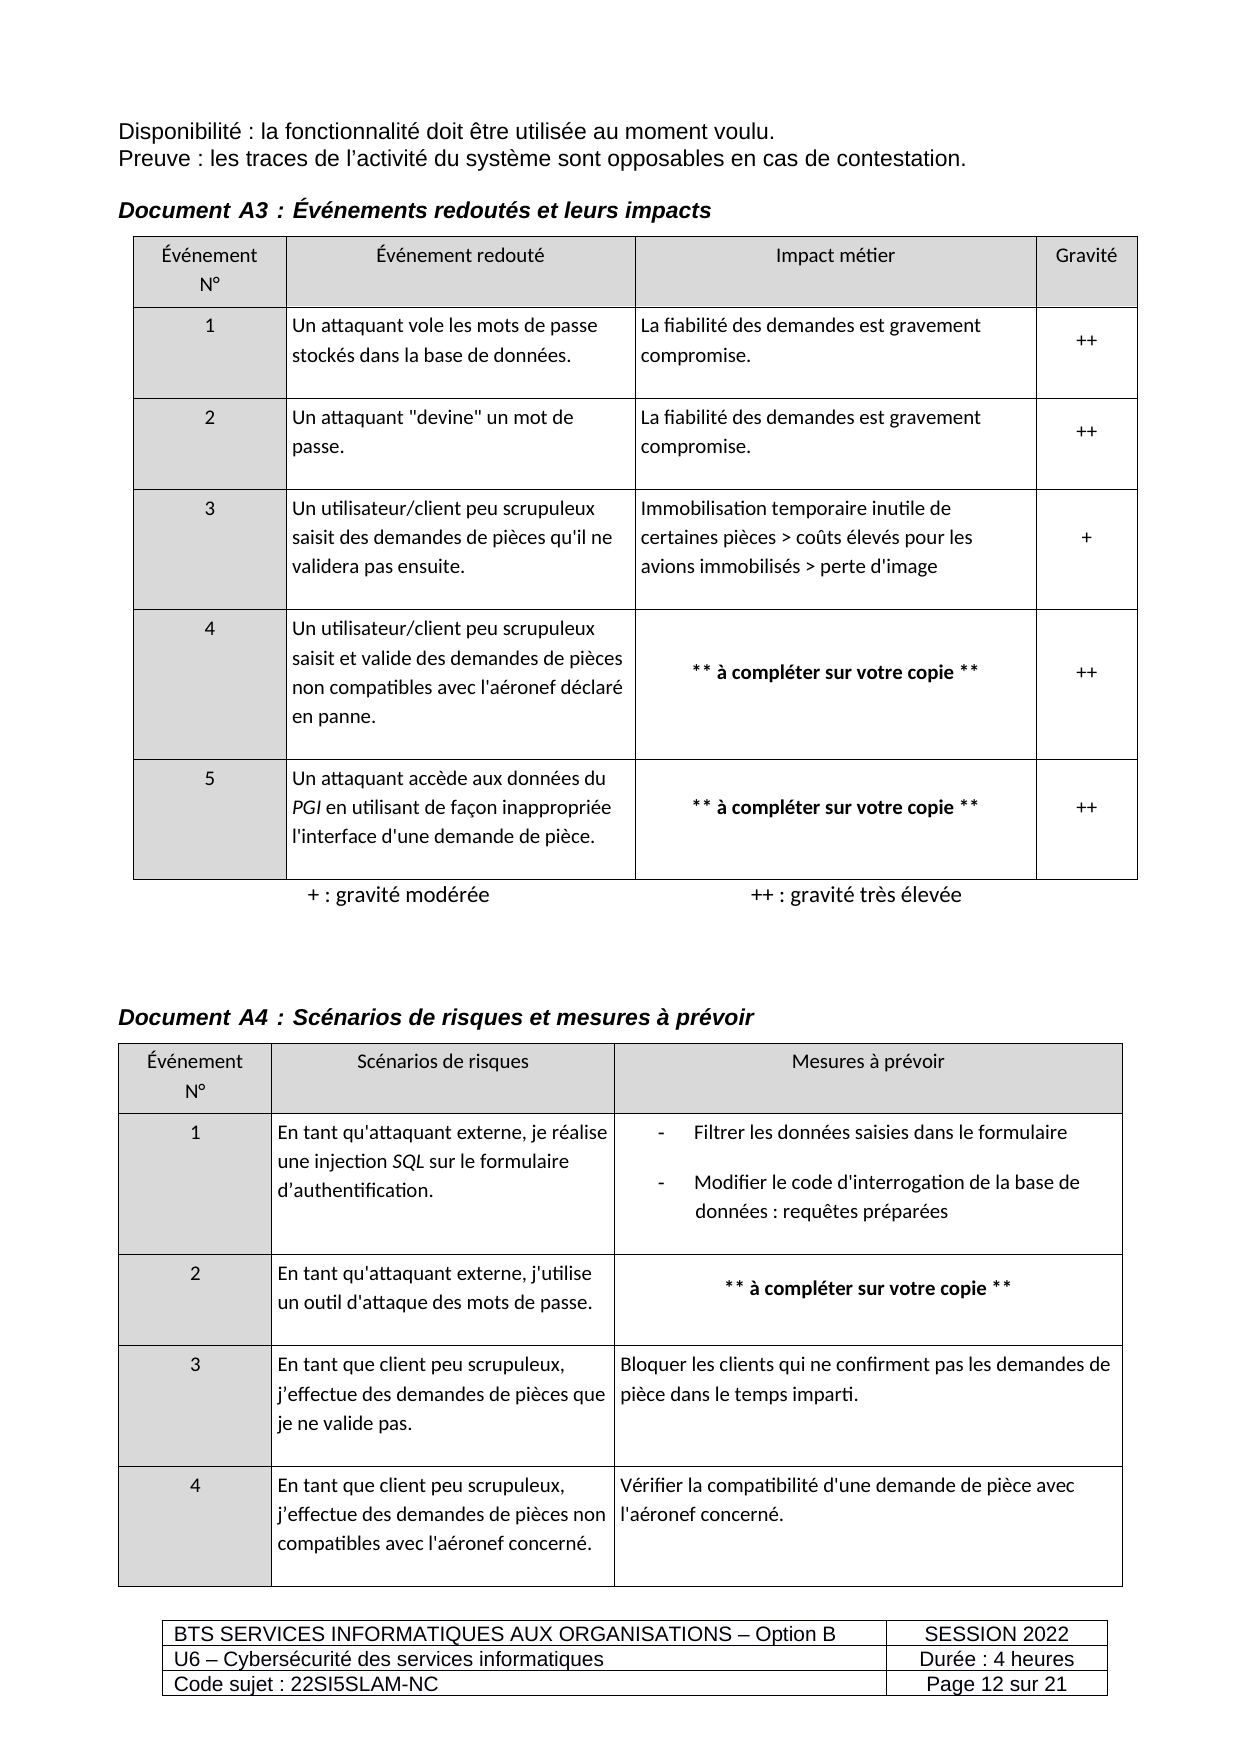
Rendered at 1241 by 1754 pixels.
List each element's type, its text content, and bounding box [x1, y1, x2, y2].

table_cell 4 [134, 610, 286, 759]
table_cell Un attaquant "devine" un mot de passe. [287, 399, 635, 489]
text Preuve : les traces de l’activité du système sont opposables en cas de contestation. [118, 144, 1152, 171]
table_cell Vérifier la compatibilité d'une demande de pièce avec l'aéronef concerné. [615, 1467, 1122, 1586]
text Document A3 : Événements redoutés et leurs impacts [118, 197, 1152, 223]
table_cell 4 [119, 1467, 271, 1586]
table_cell 1 [134, 308, 286, 398]
table_header Impact métier [636, 237, 1036, 306]
table_cell 2 [119, 1255, 271, 1345]
table_cell Immobilisation temporaire inutile de certaines pièces > coûts élevés pour les avions immobilisés > perte d'image [636, 490, 1036, 609]
table_cell ** à compléter sur votre copie ** [615, 1255, 1122, 1345]
table_cell 2 [134, 399, 286, 489]
table_cell Un attaquant accède aux données du PGI en utilisant de façon inappropriée l'interface d'une demande de pièce. [287, 760, 635, 879]
table_cell 1 [119, 1114, 271, 1254]
table_cell En tant que client peu scrupuleux, j’effectue des demandes de pièces non compatibles avec l'aéronef concerné. [272, 1467, 614, 1586]
table_header Événement N° [134, 237, 286, 306]
table_cell + [1037, 490, 1137, 609]
table_cell 5 [134, 760, 286, 879]
table_header Gravité [1037, 237, 1137, 306]
table_cell ++ [1037, 610, 1137, 759]
table_cell ++ [1037, 308, 1137, 398]
table_cell Un utilisateur/client peu scrupuleux saisit et valide des demandes de pièces non compatibles avec l'aéronef déclaré en panne. [287, 610, 635, 759]
table_cell ** à compléter sur votre copie ** [636, 610, 1036, 759]
table_cell En tant qu'attaquant externe, j'utilise un outil d'attaque des mots de passe. [272, 1255, 614, 1345]
table_cell 3 [119, 1346, 271, 1466]
table_header Événement N° [119, 1044, 271, 1113]
table_header Scénarios de risques [272, 1044, 614, 1113]
table_cell La fiabilité des demandes est gravement compromise. [636, 399, 1036, 489]
table_cell 3 [134, 490, 286, 609]
table_cell Un attaquant vole les mots de passe stockés dans la base de données. [287, 308, 635, 398]
text Disponibilité : la fonctionnalité doit être utilisée au moment voulu. [118, 118, 1152, 144]
table_cell En tant qu'attaquant externe, je réalise une injection SQL sur le formulaire d’authentification. [272, 1114, 614, 1254]
table_cell La fiabilité des demandes est gravement compromise. [636, 308, 1036, 398]
text Document A4 : Scénarios de risques et mesures à prévoir [118, 1004, 1152, 1030]
table_cell En tant que client peu scrupuleux, j’effectue des demandes de pièces que je ne valide pas. [272, 1346, 614, 1466]
table_cell ** à compléter sur votre copie ** [636, 760, 1036, 879]
table_cell ++ [1037, 760, 1137, 879]
table_cell Filtrer les données saisies dans le formulaire Modifier le code d'interrogation de la base de données : requêtes préparées [615, 1114, 1122, 1254]
table_header Événement redouté [287, 237, 635, 306]
table_cell Bloquer les clients qui ne confirment pas les demandes de pièce dans le temps imparti. [615, 1346, 1122, 1466]
table_header Mesures à prévoir [615, 1044, 1122, 1113]
table_cell Un utilisateur/client peu scrupuleux saisit des demandes de pièces qu'il ne validera pas ensuite. [287, 490, 635, 609]
table_cell ++ [1037, 399, 1137, 489]
text + : gravité modérée ++ : gravité très élevée [118, 880, 1152, 908]
